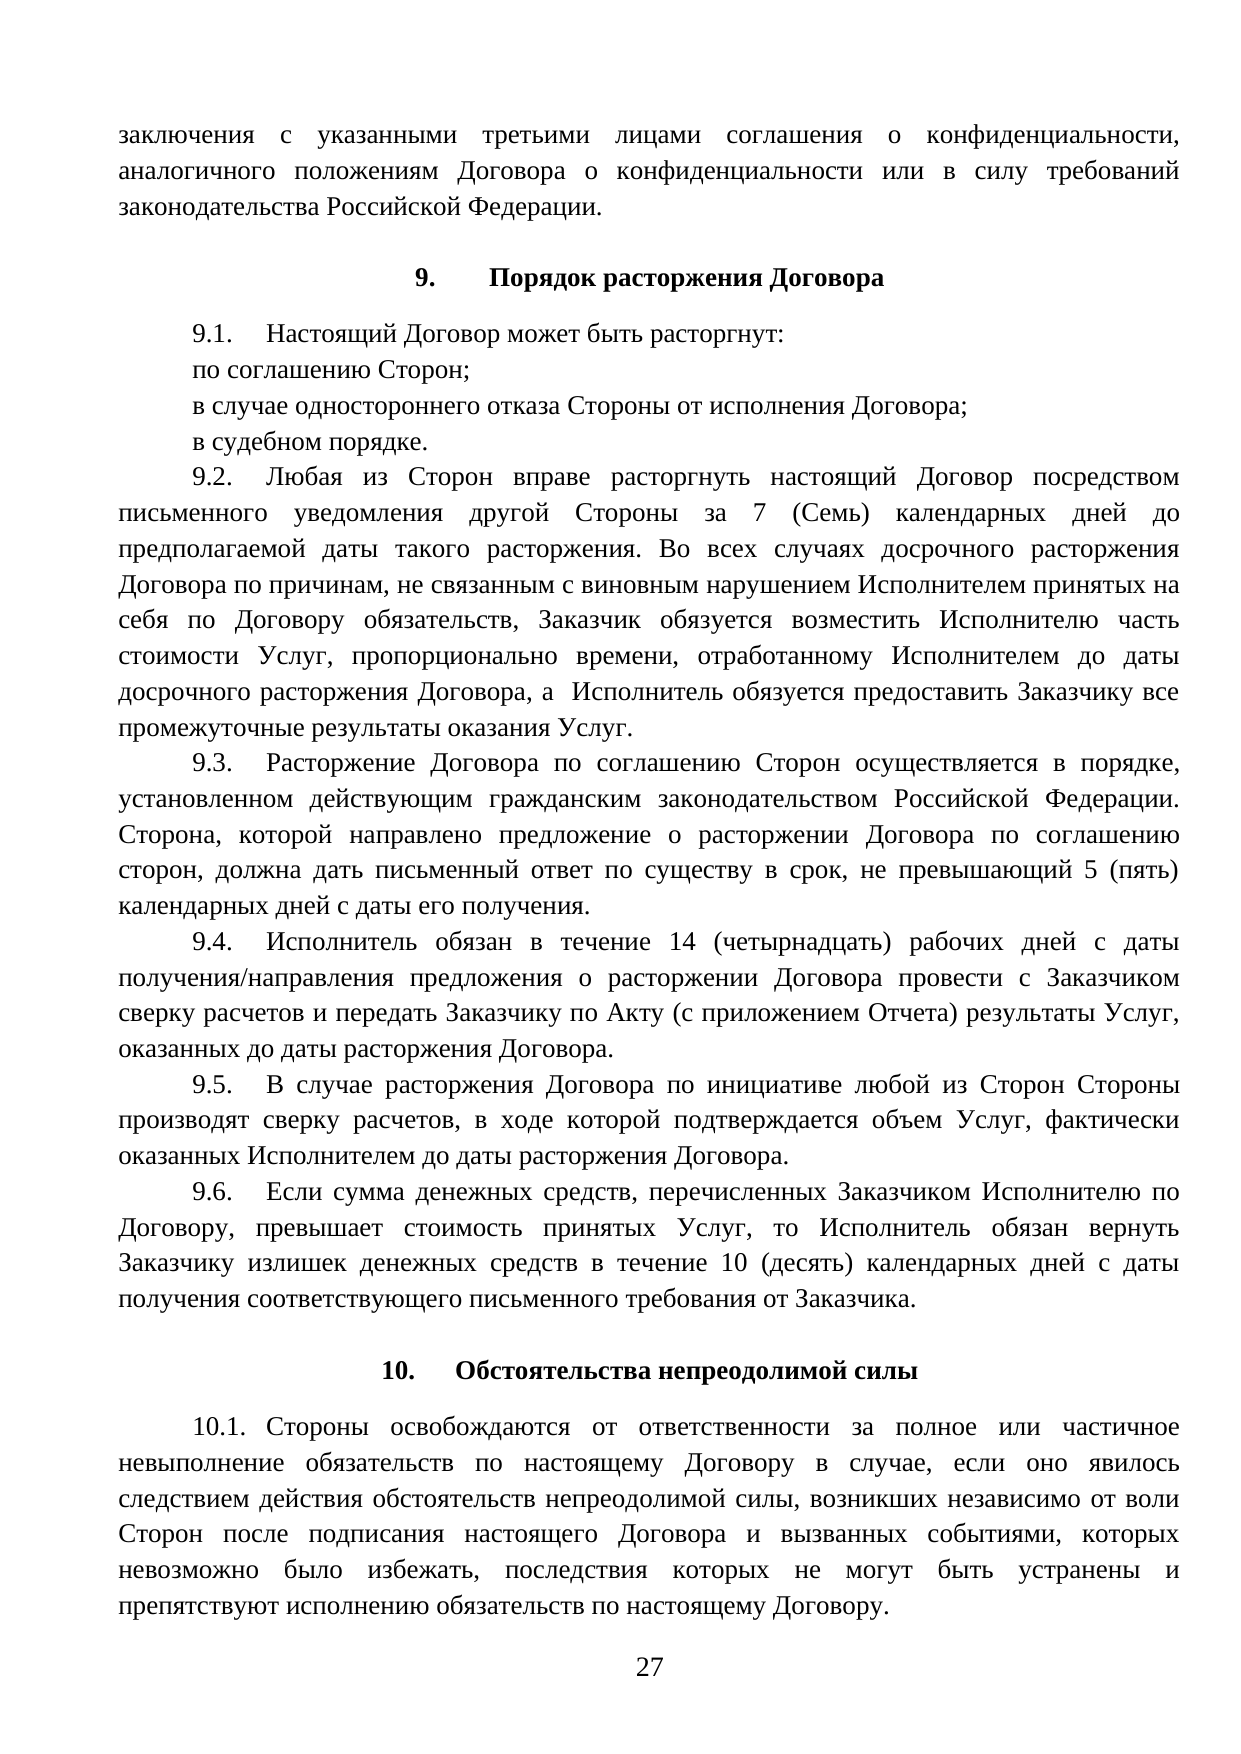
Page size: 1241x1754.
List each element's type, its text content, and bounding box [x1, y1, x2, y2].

text в случае одностороннего отказа Стороны от исполнения Договора; [118, 389, 1181, 420]
list Порядок расторжения Договора [118, 261, 1181, 292]
text в судебном порядке. [118, 425, 1181, 456]
list Обстоятельства непреодолимой силы [118, 1354, 1181, 1385]
list Если сумма денежных средств, перечисленных Заказчиком Исполнителю по Договору, превышает стоимость принятых Услуг, то Исполнитель обязан вернуть Заказчику излишек денежных средств в течение 10 (десять) календарных дней с даты получения соответствующего письменного требования от Заказчика. [118, 1175, 1181, 1313]
list Настоящий Договор может быть расторгнут: [118, 318, 1181, 349]
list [118, 118, 1181, 221]
list Стороны освобождаются от ответственности за полное или частичное невыполнение обязательств по настоящему Договору в случае, если оно явилось следствием действия обстоятельств непреодолимой силы, возникших независимо от воли Сторон после подписания настоящего Договора и вызванных событиями, которых невозможно было избежать, последствия которых не могут быть устранены и препятствуют исполнению обязательств по настоящему Договору. [118, 1410, 1181, 1620]
list Исполнитель обязан в течение 14 (четырнадцать) рабочих дней с даты получения/направления предложения о расторжении Договора провести с Заказчиком сверку расчетов и передать Заказчику по Акту (с приложением Отчета) результаты Услуг, оказанных до даты расторжения Договора. [118, 925, 1181, 1063]
list В случае расторжения Договора по инициативе любой из Сторон Стороны производят сверку расчетов, в ходе которой подтверждается объем Услуг, фактически оказанных Исполнителем до даты расторжения Договора. [118, 1068, 1181, 1171]
list Любая из Сторон вправе расторгнуть настоящий Договор посредством письменного уведомления другой Стороны за 7 (Семь) календарных дней до предполагаемой даты такого расторжения. Во всех случаях досрочного расторжения Договора по причинам, не связанным с виновным нарушением Исполнителем принятых на себя по Договору обязательств, Заказчик обязуется возместить Исполнителю часть стоимости Услуг, пропорционально времени, отработанному Исполнителем до даты досрочного расторжения Договора, а Исполнитель обязуется предоставить Заказчику все промежуточные результаты оказания Услуг. [118, 461, 1181, 742]
list Расторжение Договора по соглашению Сторон осуществляется в порядке, установленном действующим гражданским законодательством Российской Федерации. Сторона, которой направлено предложение о расторжении Договора по соглашению сторон, должна дать письменный ответ по существу в срок, не превышающий 5 (пять) календарных дней с даты его получения. [118, 746, 1181, 920]
text по соглашению Сторон; [118, 353, 1181, 384]
